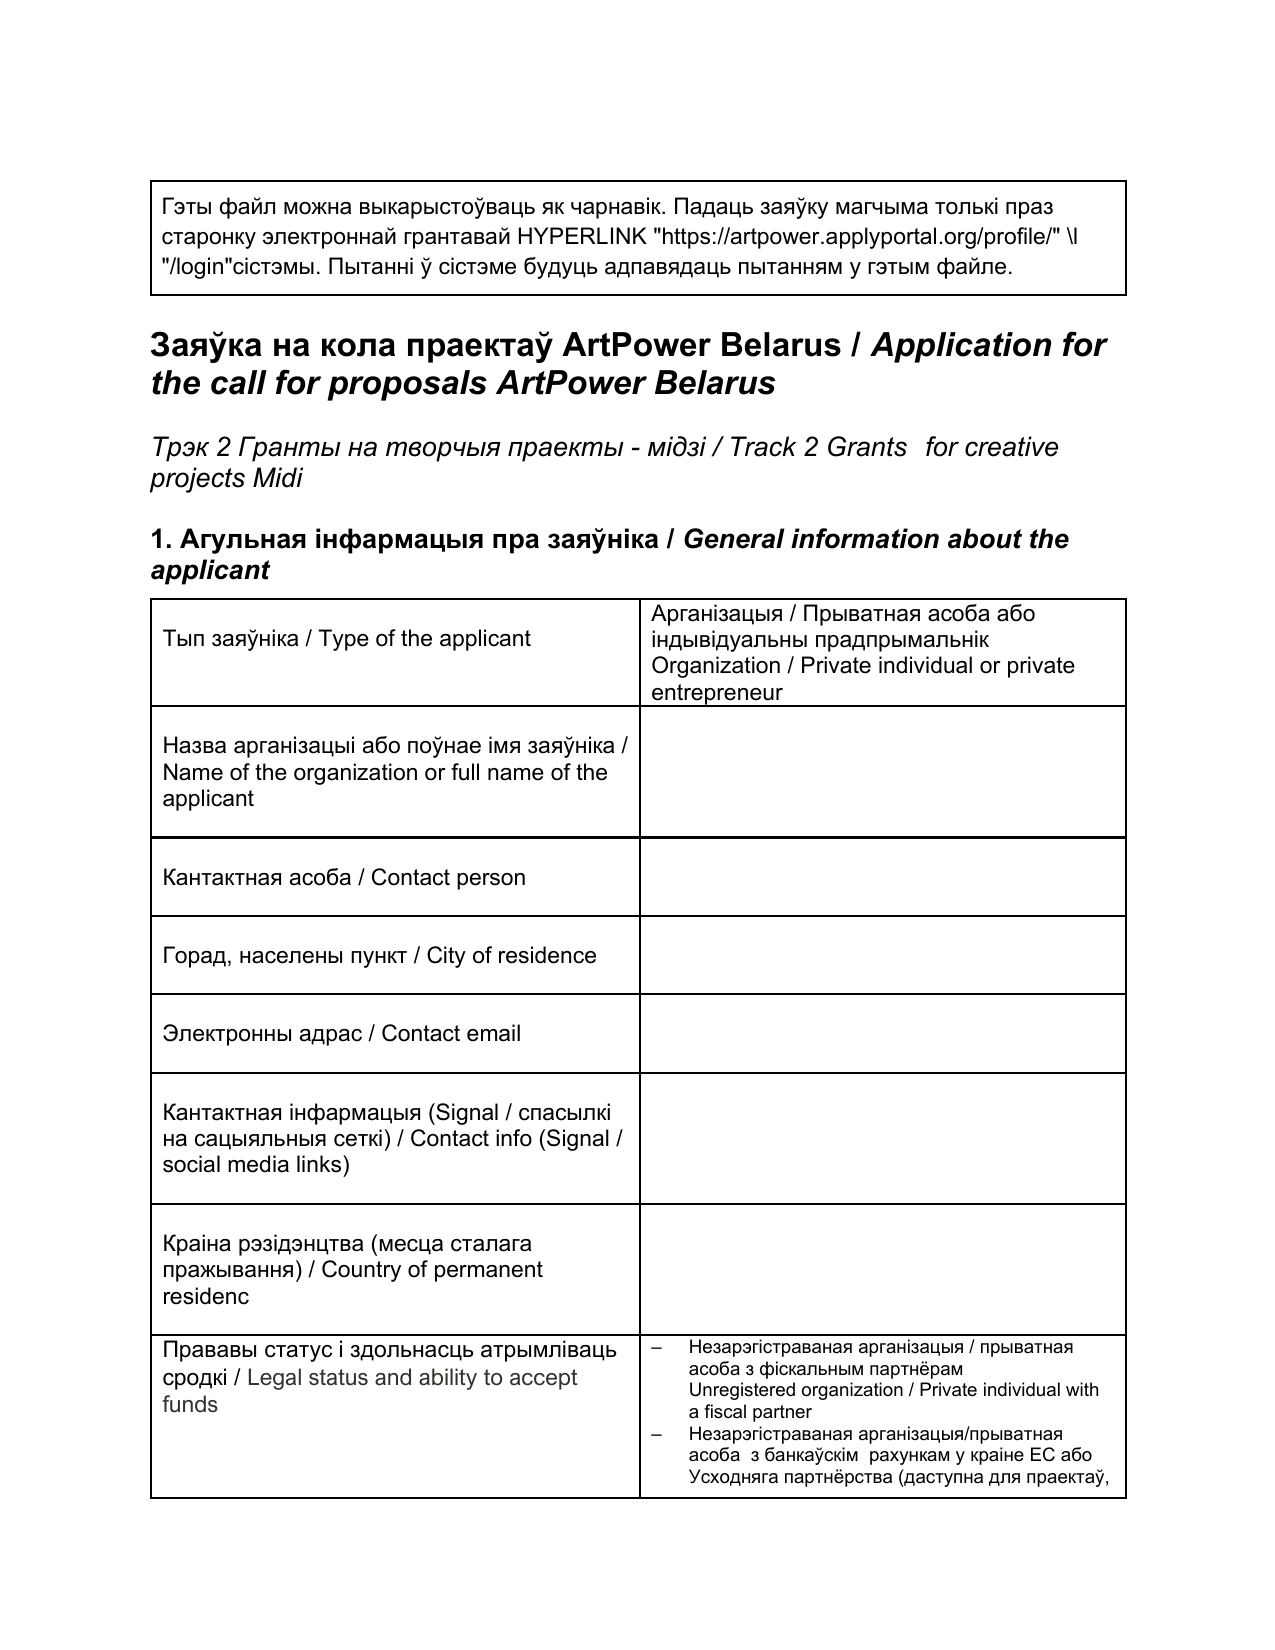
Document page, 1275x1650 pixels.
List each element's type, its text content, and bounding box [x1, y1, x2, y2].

table_cell Назва арганізацыі або поўнае iмя заяўніка / Name of the organization or full name of the applicant [152, 707, 639, 836]
table_header Арганізацыя / Прыватная асоба або індывідуальны прадпрымальнік Organization / Private individual or private entrepreneur [641, 600, 1125, 705]
table_cell Краіна рэзідэнцтва (месца сталага пражывання) / Country of permanent residenc [152, 1205, 639, 1334]
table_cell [152, 1336, 639, 1497]
table_cell [641, 917, 1125, 993]
table_header Тып заяўніка / Type of the applicant [152, 600, 639, 705]
table_cell [641, 839, 1125, 915]
table_cell [641, 1074, 1125, 1203]
table_cell [641, 707, 1125, 836]
table_cell Кантактная інфармацыя (Signal / спасылкі на сацыяльныя сеткі) / Сontact info (Signal / social media links) [152, 1074, 639, 1203]
text Трэк 2 Гранты на творчыя праекты - мідзі / Track 2 Grants for creative projects Midi [150, 431, 1125, 493]
subtitle Заяўка на колa праектаў ArtPower Belarus / Application for the call for proposals ArtPower Belarus [150, 325, 1125, 402]
table_cell Электронны адрас / Contact email [152, 995, 639, 1072]
table_cell Горад, населены пункт / City of residence [152, 917, 639, 993]
table_header [152, 182, 1125, 294]
table_cell [641, 995, 1125, 1072]
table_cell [641, 1336, 1125, 1497]
subtitle 1. Агульная інфармацыя пра заяўніка / General information about the applicant [150, 523, 1125, 585]
table_cell Кантактная асоба / Сontact person [152, 839, 639, 915]
table_cell [641, 1205, 1125, 1334]
